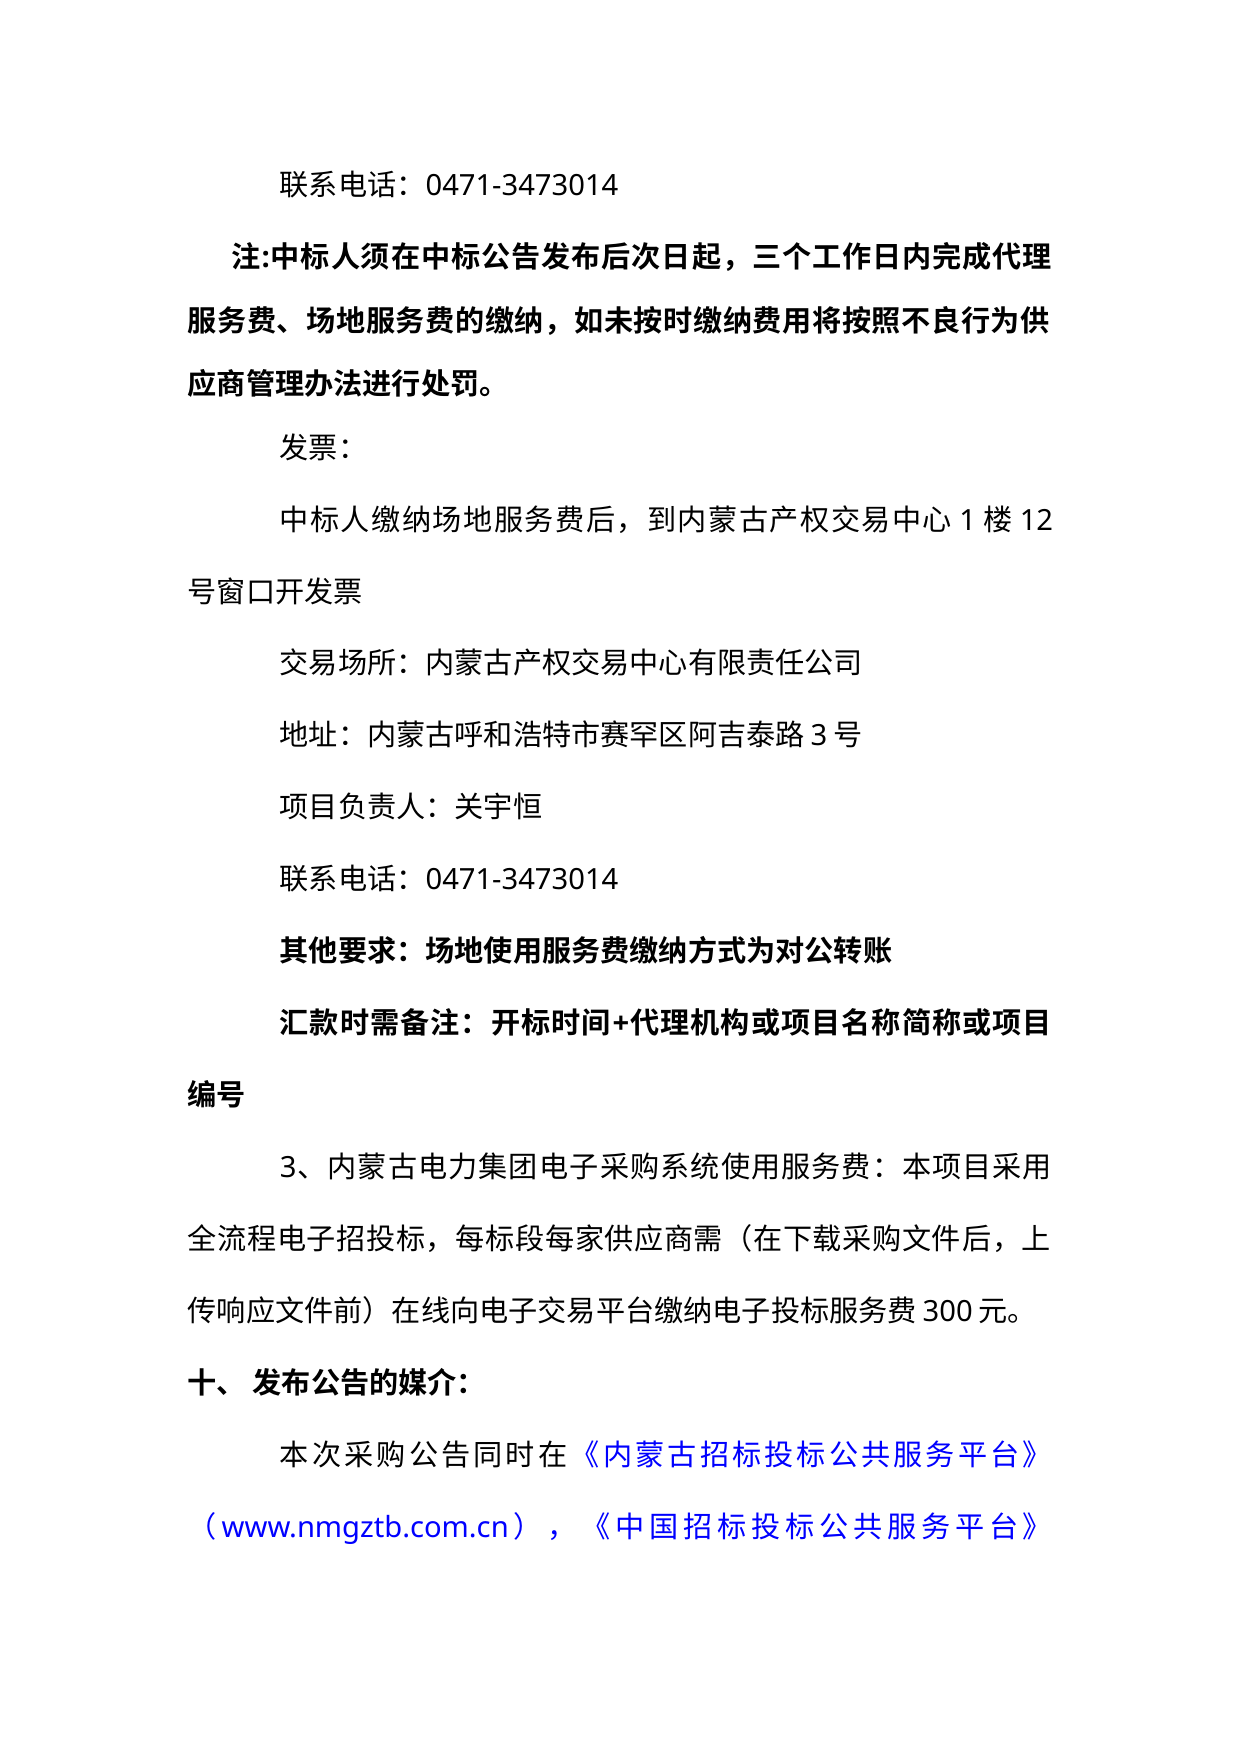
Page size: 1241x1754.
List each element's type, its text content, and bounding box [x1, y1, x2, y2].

text 注:中标人须在中标公告发布后次日起，三个工作日内完成代理服务费、场地服务费的缴纳，如未按时缴纳费用将按照不良行为供应商管理办法进行处罚。 [187, 234, 1053, 403]
text 其他要求：场地使用服务费缴纳方式为对公转账 [187, 928, 1053, 970]
text 联系电话：0471-3473014 [187, 162, 1053, 204]
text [187, 1431, 1053, 1546]
text 中标人缴纳场地服务费后，到内蒙古产权交易中心1楼12号窗口开发票 [187, 496, 1053, 611]
text 发票： [187, 424, 1053, 467]
text 汇款时需备注：开标时间+代理机构或项目名称简称或项目编号 [187, 1000, 1053, 1114]
text 联系电话：0471-3473014 [187, 856, 1053, 898]
text 地址：内蒙古呼和浩特市赛罕区阿吉泰路3号 [187, 712, 1053, 754]
text 十、 发布公告的媒介： [187, 1359, 1053, 1402]
text 项目负责人：关宇恒 [187, 784, 1053, 826]
text 交易场所：内蒙古产权交易中心有限责任公司 [187, 640, 1053, 682]
text 3、内蒙古电力集团电子采购系统使用服务费：本项目采用全流程电子招投标，每标段每家供应商需（在下载采购文件后，上传响应文件前）在线向电子交易平台缴纳电子投标服务费300元。 [187, 1143, 1053, 1330]
